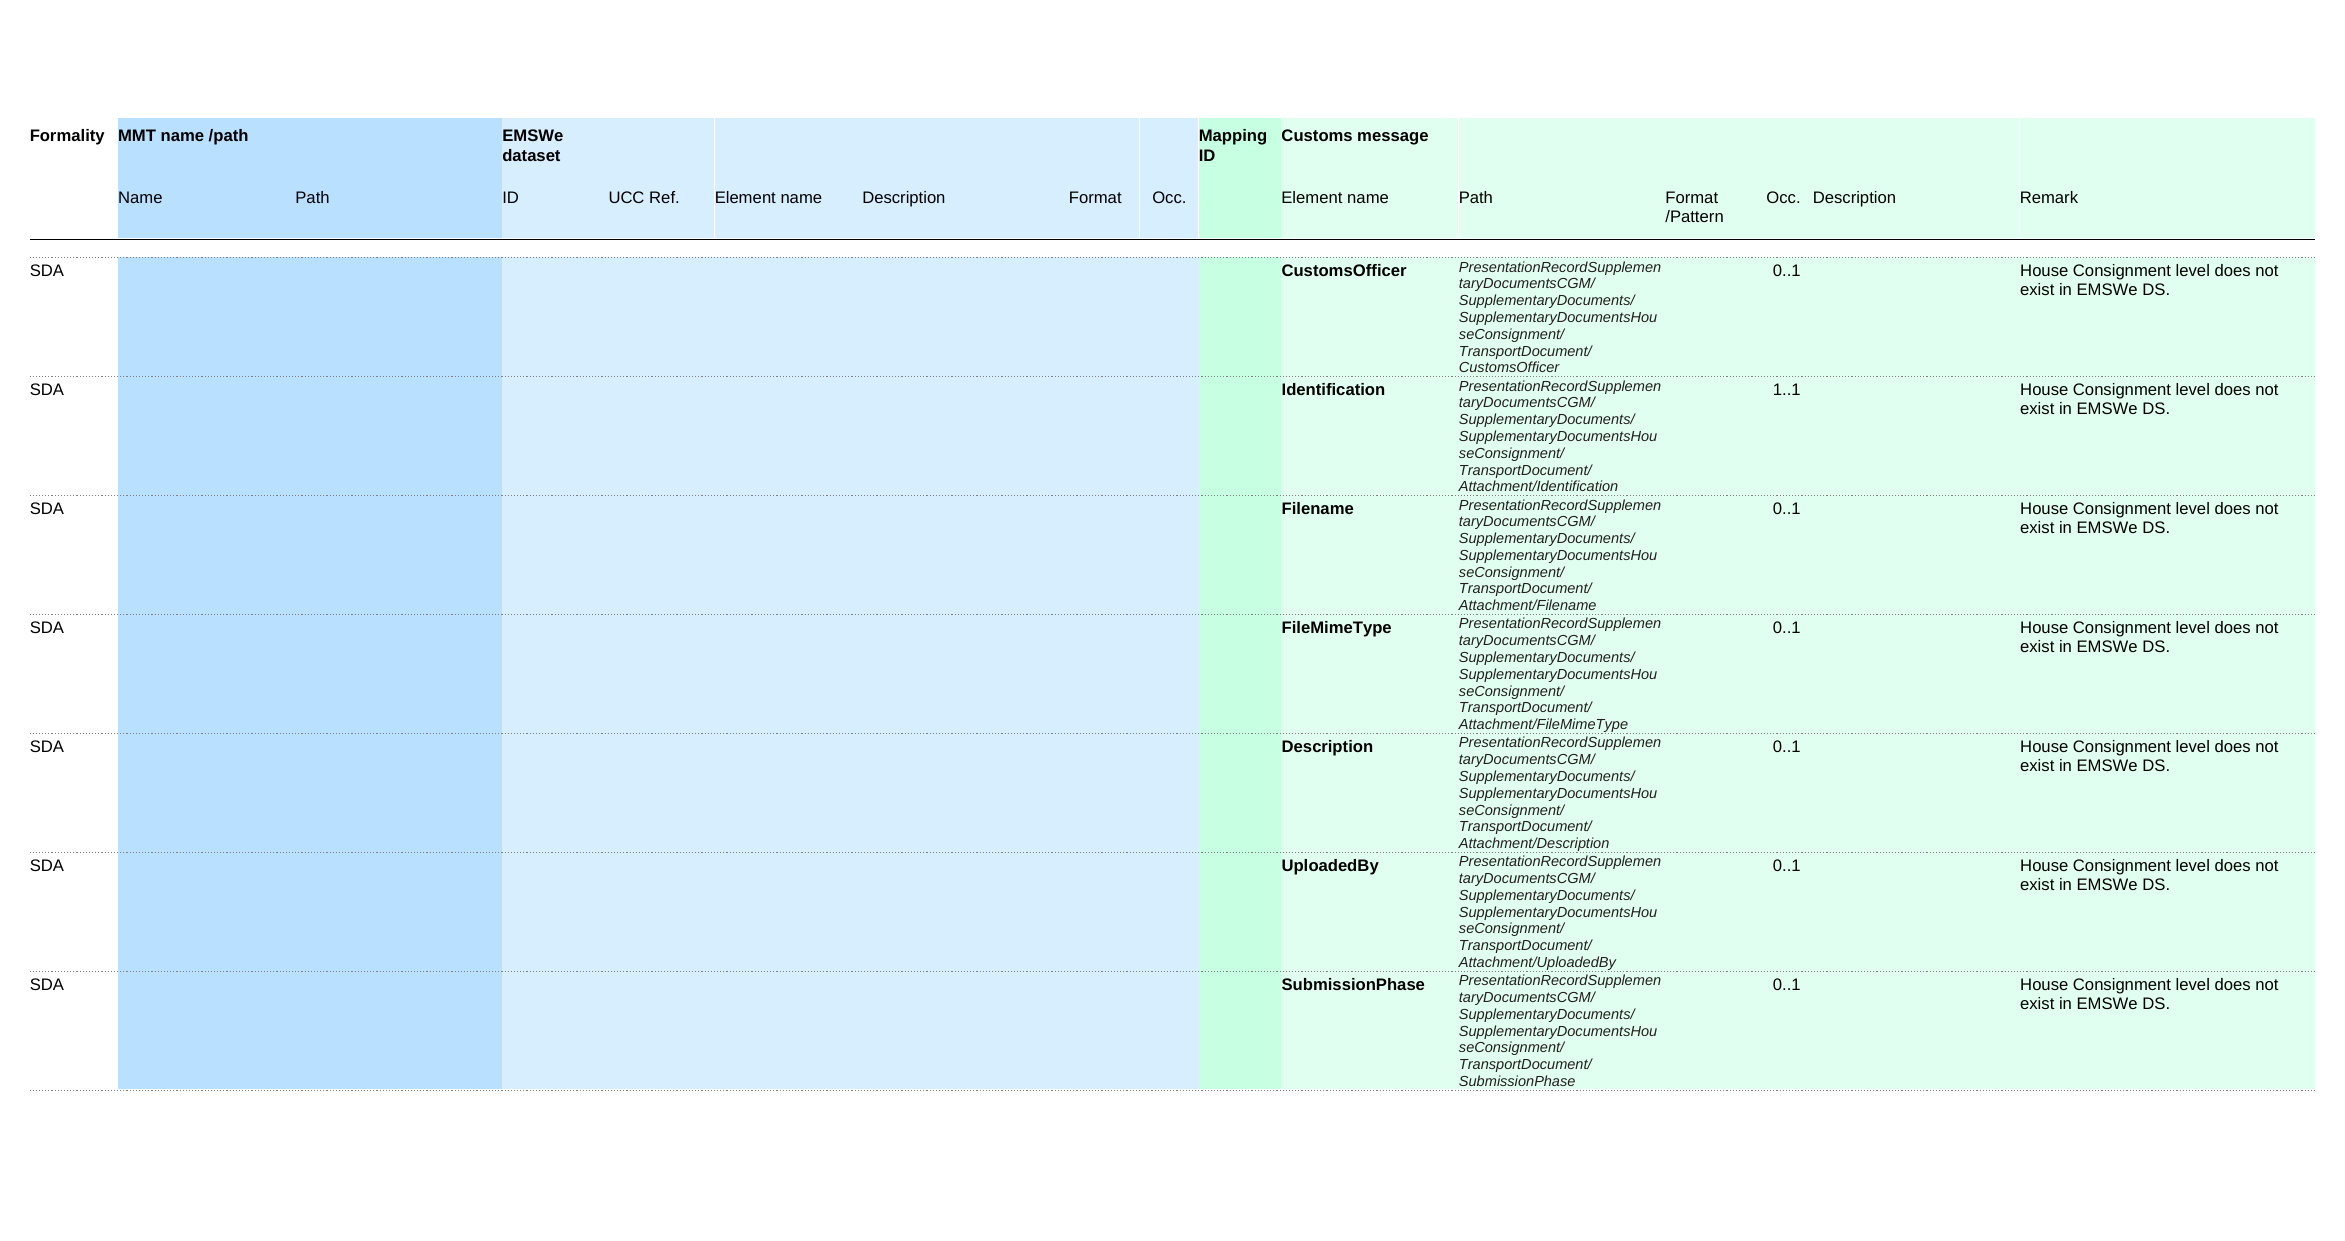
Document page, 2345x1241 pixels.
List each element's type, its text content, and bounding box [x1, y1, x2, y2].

table_cell [715, 852, 862, 971]
table_cell House Consignment level does not exist in EMSWe DS. [2020, 971, 2315, 1089]
table_cell SDA [30, 495, 118, 614]
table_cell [2020, 257, 2315, 376]
table_cell [296, 614, 502, 733]
table_cell SubmissionPhase [1281, 971, 1459, 1089]
table_cell [715, 614, 862, 733]
table_cell [118, 614, 296, 733]
table_cell [118, 495, 296, 614]
table_cell [1666, 614, 1754, 733]
table_cell 0..1 [1754, 971, 1813, 1089]
table_cell [715, 733, 862, 852]
table_cell 0..1 [1754, 257, 1813, 376]
table_cell House Consignment level does not exist in EMSWe DS. [2020, 495, 2315, 614]
table_cell [1813, 614, 2020, 733]
table_cell [608, 614, 715, 733]
table_cell [1199, 733, 1281, 852]
table_cell Description [1281, 733, 1459, 852]
table_cell [1813, 852, 2020, 971]
table_cell PresentationRecordSupplementaryDocumentsCGM/SupplementaryDocuments/SupplementaryDocumentsHouseConsignment/TransportDocument/Attachment/UploadedBy [1459, 852, 1666, 971]
table_cell Filename [1281, 495, 1459, 614]
table_cell [296, 971, 502, 1089]
table_cell [1140, 733, 1199, 852]
table_cell [862, 614, 1069, 733]
table_cell SDA [30, 257, 118, 376]
table_cell [502, 257, 608, 376]
table_cell [1813, 495, 2020, 614]
table_cell [608, 257, 715, 376]
table_cell [1199, 852, 1281, 971]
table_cell PresentationRecordSupplementaryDocumentsCGM/SupplementaryDocuments/SupplementaryDocumentsHouseConsignment/TransportDocument/CustomsOfficer [1459, 257, 1666, 376]
table_cell [862, 733, 1069, 852]
table_cell [1140, 614, 1199, 733]
table_cell SDA [30, 971, 118, 1089]
table_cell [502, 495, 608, 614]
table_cell [715, 257, 862, 376]
table_cell [1140, 376, 1199, 495]
table_cell [118, 376, 296, 495]
table_cell [296, 852, 502, 971]
table_cell [862, 495, 1069, 614]
table_cell Identification [1281, 376, 1459, 495]
table_cell 0..1 [1754, 614, 1813, 733]
table_cell [1666, 257, 1754, 376]
table_cell 0..1 [1754, 495, 1813, 614]
table_cell 0..1 [1754, 733, 1813, 852]
table_cell SDA [30, 376, 118, 495]
table_cell [862, 376, 1069, 495]
table_cell [118, 852, 296, 971]
table_cell [1069, 495, 1140, 614]
table_cell [1199, 376, 1281, 495]
table_cell PresentationRecordSupplementaryDocumentsCGM/SupplementaryDocuments/SupplementaryDocumentsHouseConsignment/TransportDocument/Attachment/FileMimeType [1459, 614, 1666, 733]
table_cell House Consignment level does not exist in EMSWe DS. [2020, 614, 2315, 733]
table_cell [862, 257, 1069, 376]
table_cell [118, 971, 296, 1089]
table_cell [1813, 257, 2020, 376]
table_cell [502, 733, 608, 852]
table_cell [1666, 495, 1754, 614]
table_cell 1..1 [1754, 376, 1813, 495]
table_cell House Consignment level does not exist in EMSWe DS. [2020, 852, 2315, 971]
table_cell [296, 495, 502, 614]
table_cell [1140, 257, 1199, 376]
table_cell [715, 376, 862, 495]
table_cell [1069, 733, 1140, 852]
table_cell 0..1 [1754, 852, 1813, 971]
table_cell SDA [30, 614, 118, 733]
table_cell [1140, 971, 1199, 1089]
table_cell [1813, 971, 2020, 1089]
table_cell House Consignment level does not exist in EMSWe DS. [2020, 733, 2315, 852]
table_cell [1199, 614, 1281, 733]
table_cell [296, 376, 502, 495]
table_cell [862, 971, 1069, 1089]
table_cell [118, 257, 296, 376]
table_cell [296, 733, 502, 852]
table_cell [1666, 971, 1754, 1089]
table_cell [502, 852, 608, 971]
table_cell [715, 971, 862, 1089]
table_cell [608, 852, 715, 971]
table_cell [862, 852, 1069, 971]
table_cell House Consignment level does not exist in EMSWe DS. [2020, 376, 2315, 495]
table_cell [296, 257, 502, 376]
table_cell PresentationRecordSupplementaryDocumentsCGM/SupplementaryDocuments/SupplementaryDocumentsHouseConsignment/TransportDocument/SubmissionPhase [1459, 971, 1666, 1089]
table_cell UploadedBy [1281, 852, 1459, 971]
table_cell [1199, 971, 1281, 1089]
table_cell [1813, 376, 2020, 495]
table_cell [1140, 852, 1199, 971]
table_cell PresentationRecordSupplementaryDocumentsCGM/SupplementaryDocuments/SupplementaryDocumentsHouseConsignment/TransportDocument/Attachment/Identification [1459, 376, 1666, 495]
table_cell [1666, 733, 1754, 852]
table_cell [608, 495, 715, 614]
table_cell [608, 971, 715, 1089]
table_cell [1069, 257, 1140, 376]
table_cell [1666, 852, 1754, 971]
table_cell [1813, 733, 2020, 852]
table_cell SDA [30, 733, 118, 852]
table_cell [608, 376, 715, 495]
table_cell [1069, 852, 1140, 971]
table_cell [1069, 971, 1140, 1089]
table_cell [1199, 495, 1281, 614]
table_cell PresentationRecordSupplementaryDocumentsCGM/SupplementaryDocuments/SupplementaryDocumentsHouseConsignment/TransportDocument/Attachment/Filename [1459, 495, 1666, 614]
table_cell [502, 614, 608, 733]
table_cell SDA [30, 852, 118, 971]
table_cell [1199, 257, 1281, 376]
table_cell CustomsOfficer [1281, 257, 1459, 376]
table_cell [1069, 614, 1140, 733]
table_cell [608, 733, 715, 852]
table_cell [118, 733, 296, 852]
table_cell [502, 376, 608, 495]
table_cell [1140, 495, 1199, 614]
table_cell [502, 971, 608, 1089]
table_cell [715, 495, 862, 614]
table_cell FileMimeType [1281, 614, 1459, 733]
table_cell [1666, 376, 1754, 495]
table_cell [1069, 376, 1140, 495]
table_cell PresentationRecordSupplementaryDocumentsCGM/SupplementaryDocuments/SupplementaryDocumentsHouseConsignment/TransportDocument/Attachment/Description [1459, 733, 1666, 852]
